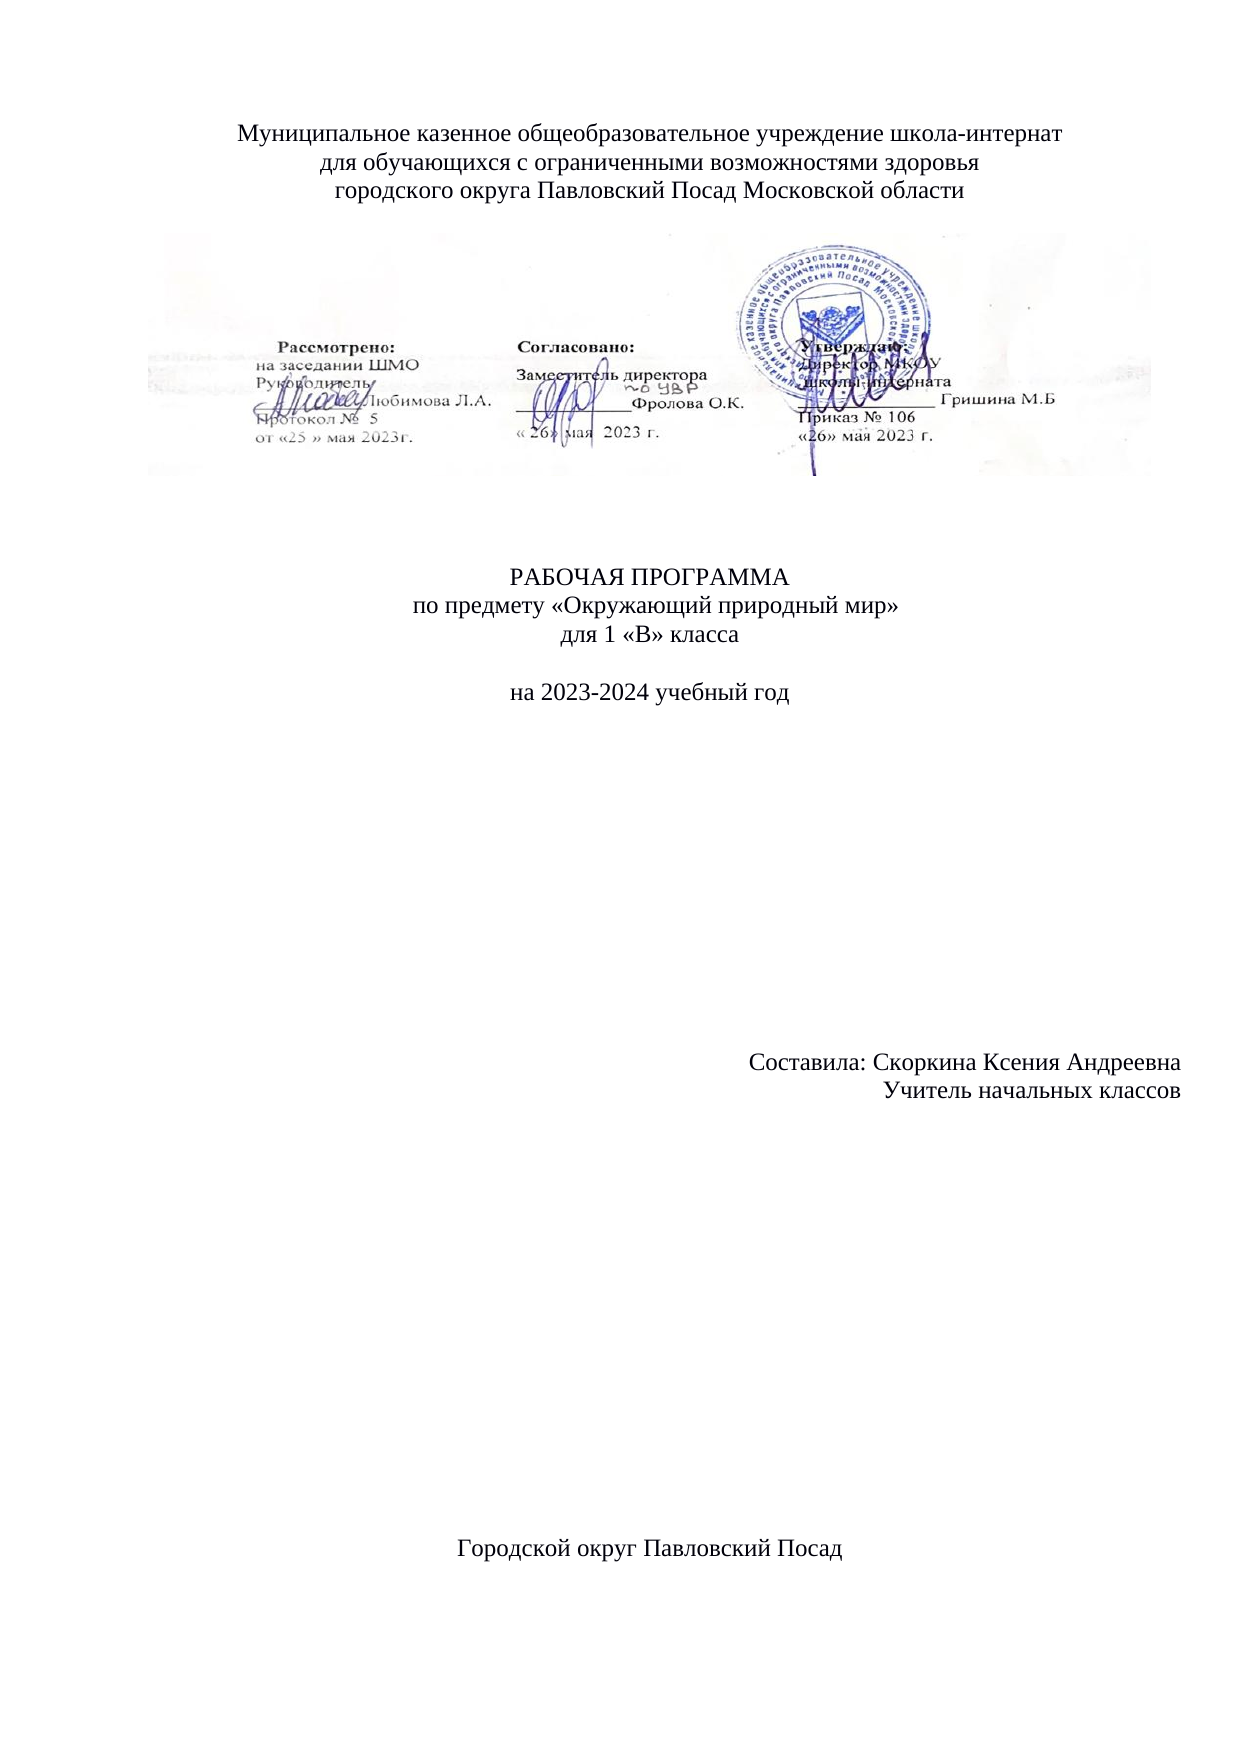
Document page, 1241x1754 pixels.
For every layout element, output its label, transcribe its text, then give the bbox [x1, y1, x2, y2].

text Учитель начальных классов [118, 1075, 1181, 1104]
text Муниципальное казенное общеобразовательное учреждение школа-интернат [118, 118, 1181, 147]
text по предмету «Окружающий природный мир» [118, 590, 1181, 619]
text на 2023-2024 учебный год [118, 677, 1181, 705]
text для 1 «В» класса [118, 619, 1181, 648]
text РАБОЧАЯ ПРОГРАММА [118, 562, 1181, 590]
text городского округа Павловский Посад Московской области [118, 176, 1181, 204]
text Составила: Скоркина Ксения Андреевна [118, 1047, 1181, 1075]
text для обучающихся с ограниченными возможностями здоровья [118, 147, 1181, 176]
text Городской округ Павловский Посад [118, 1533, 1181, 1562]
picture [148, 233, 1151, 476]
